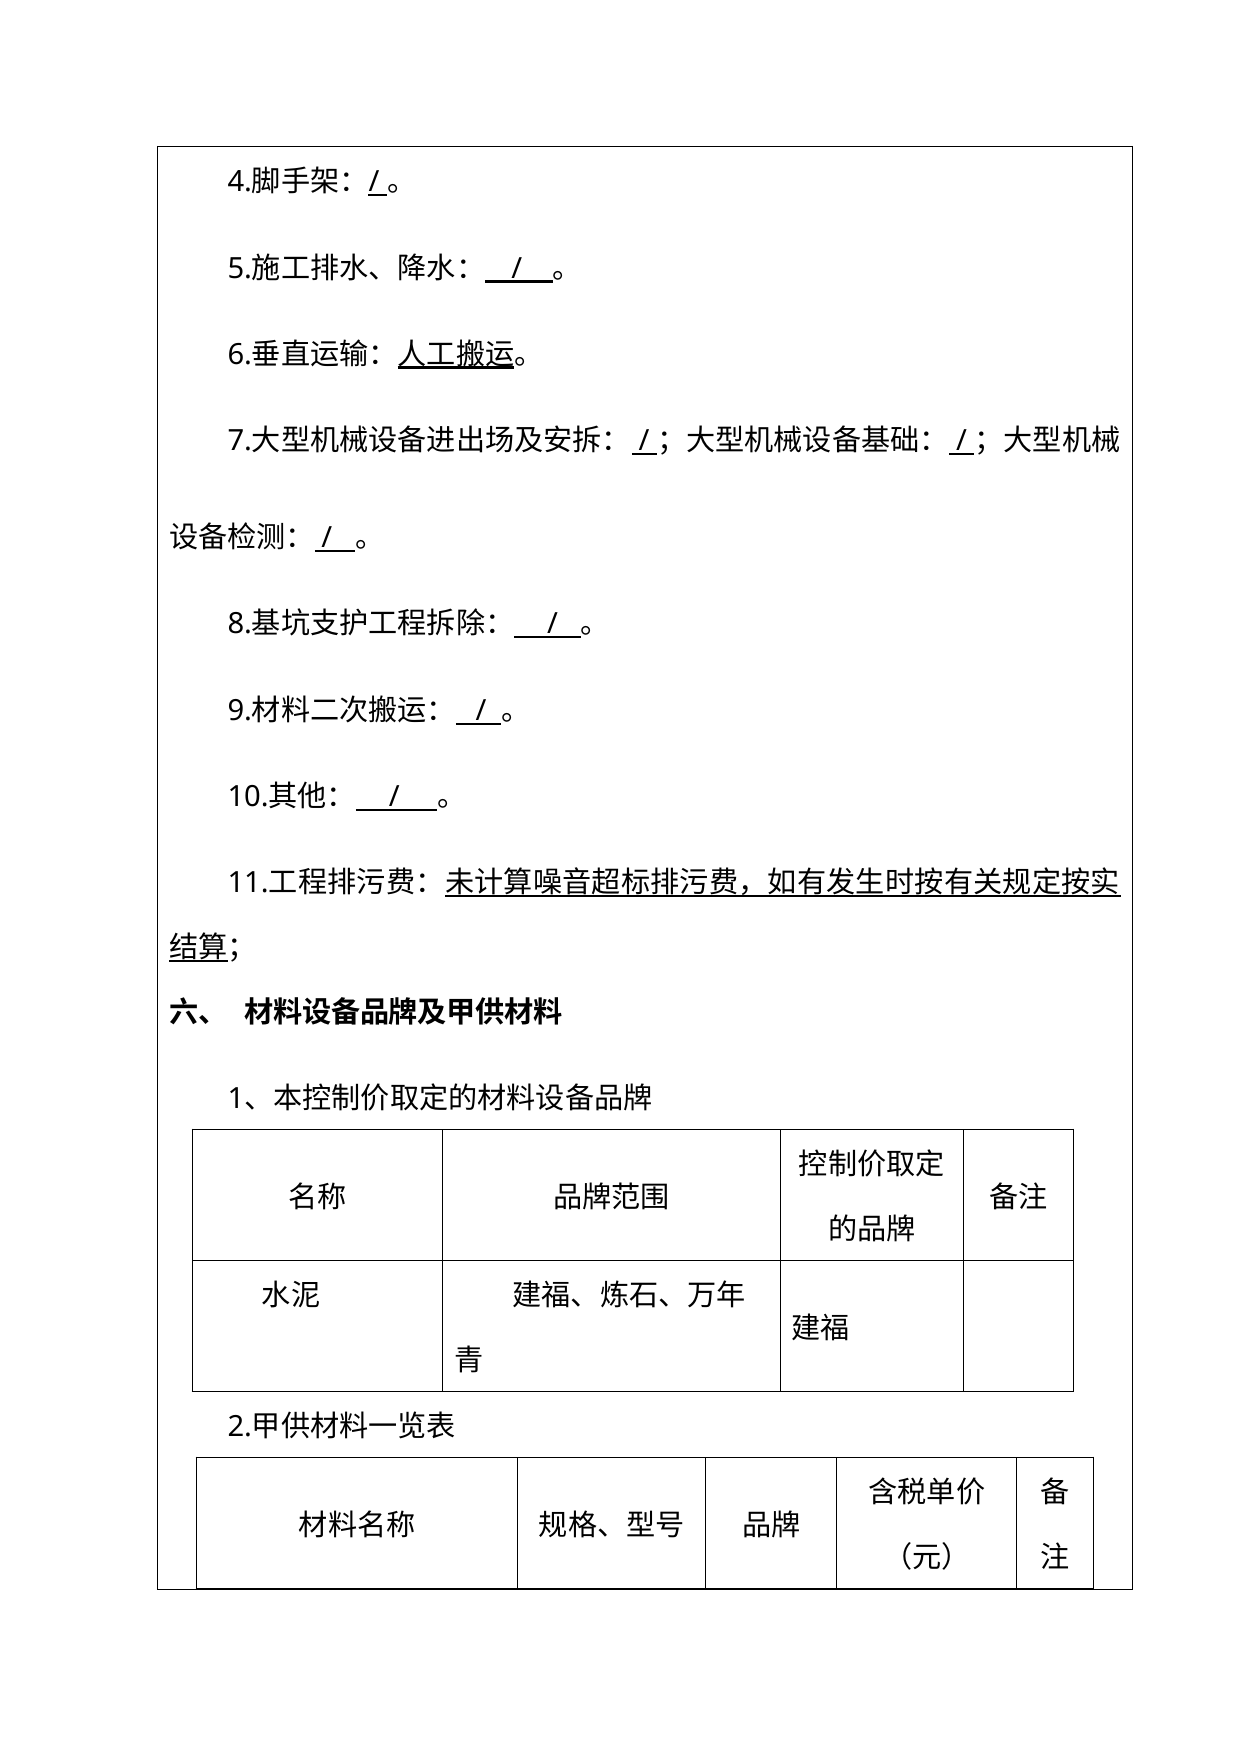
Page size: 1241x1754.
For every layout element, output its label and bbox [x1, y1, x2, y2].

table_header [158, 147, 1132, 1589]
